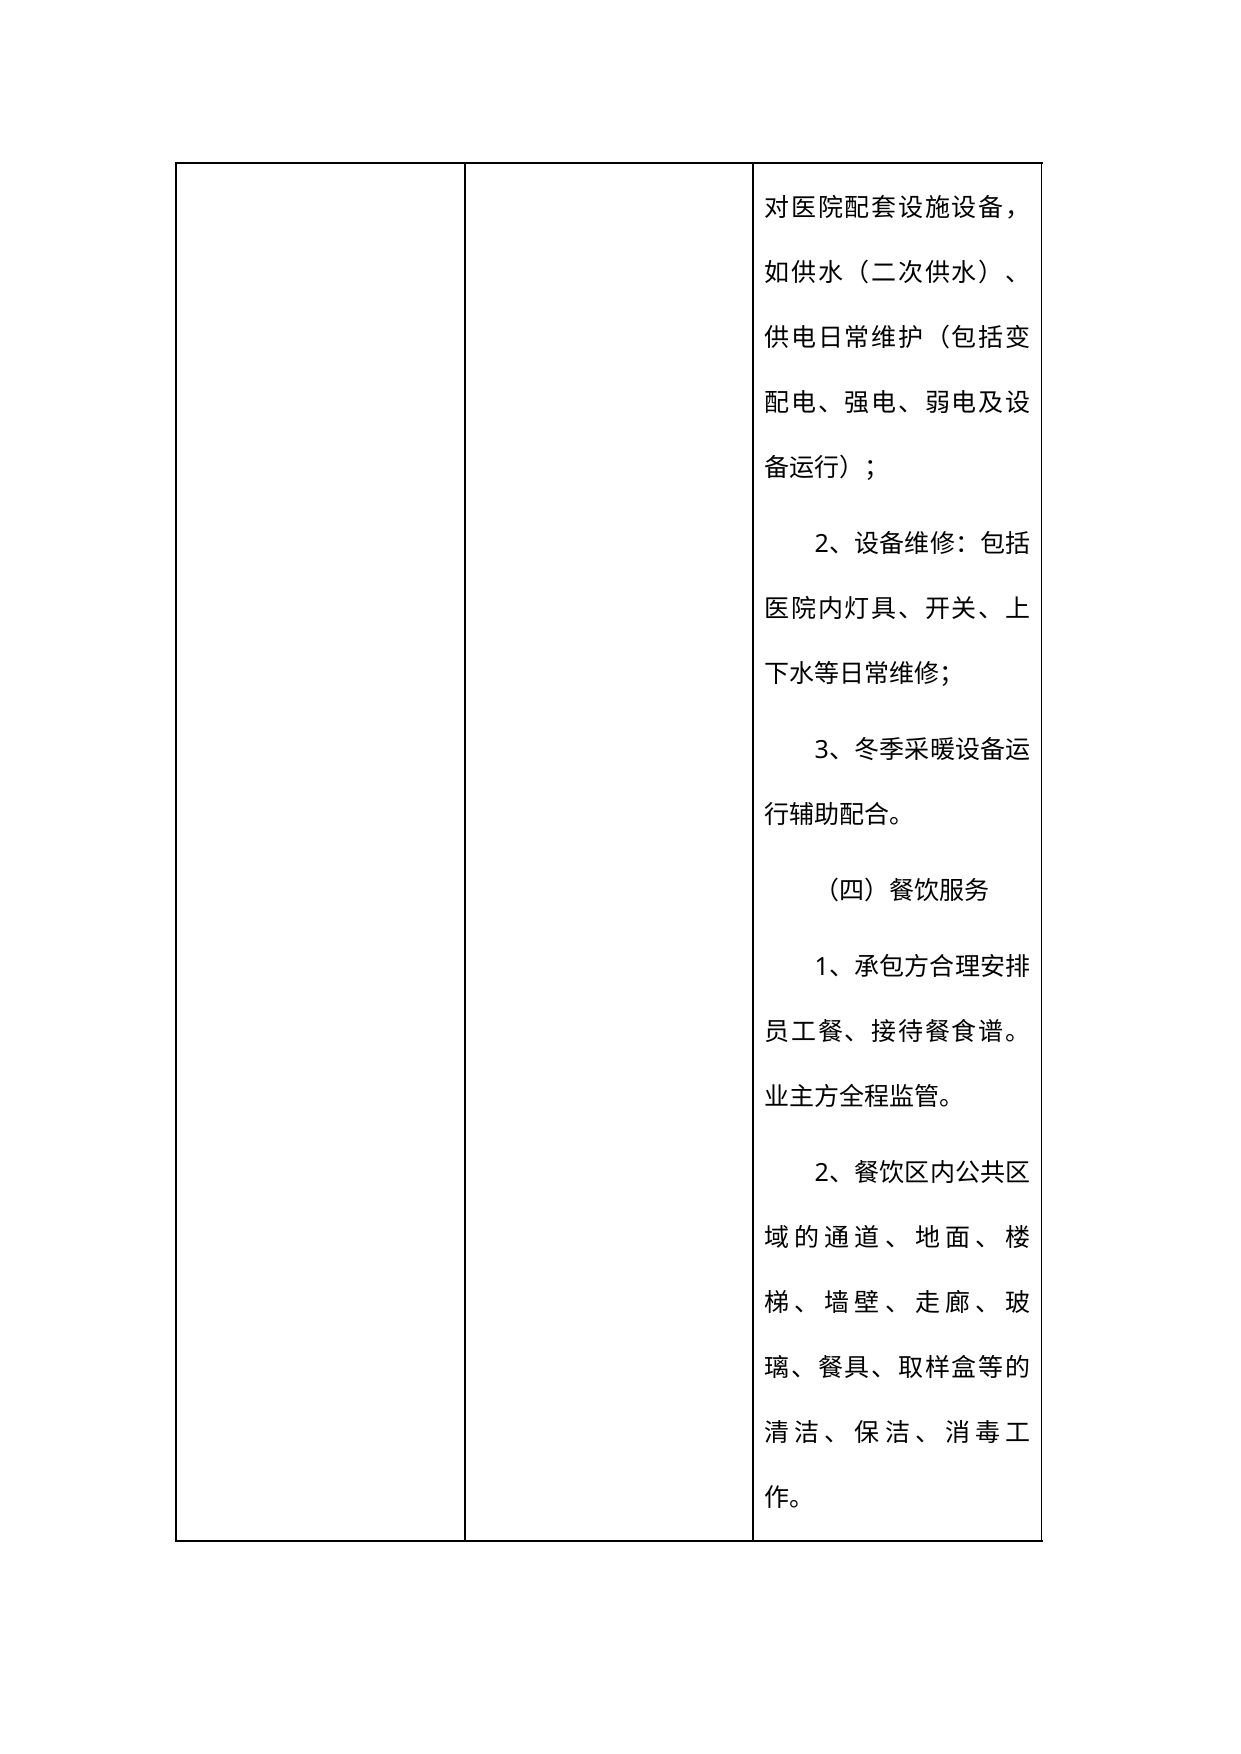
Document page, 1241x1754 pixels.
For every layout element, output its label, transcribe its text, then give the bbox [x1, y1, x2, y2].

table_cell 1 [177, 164, 464, 1540]
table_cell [754, 164, 1041, 1540]
table_cell [466, 164, 752, 1540]
